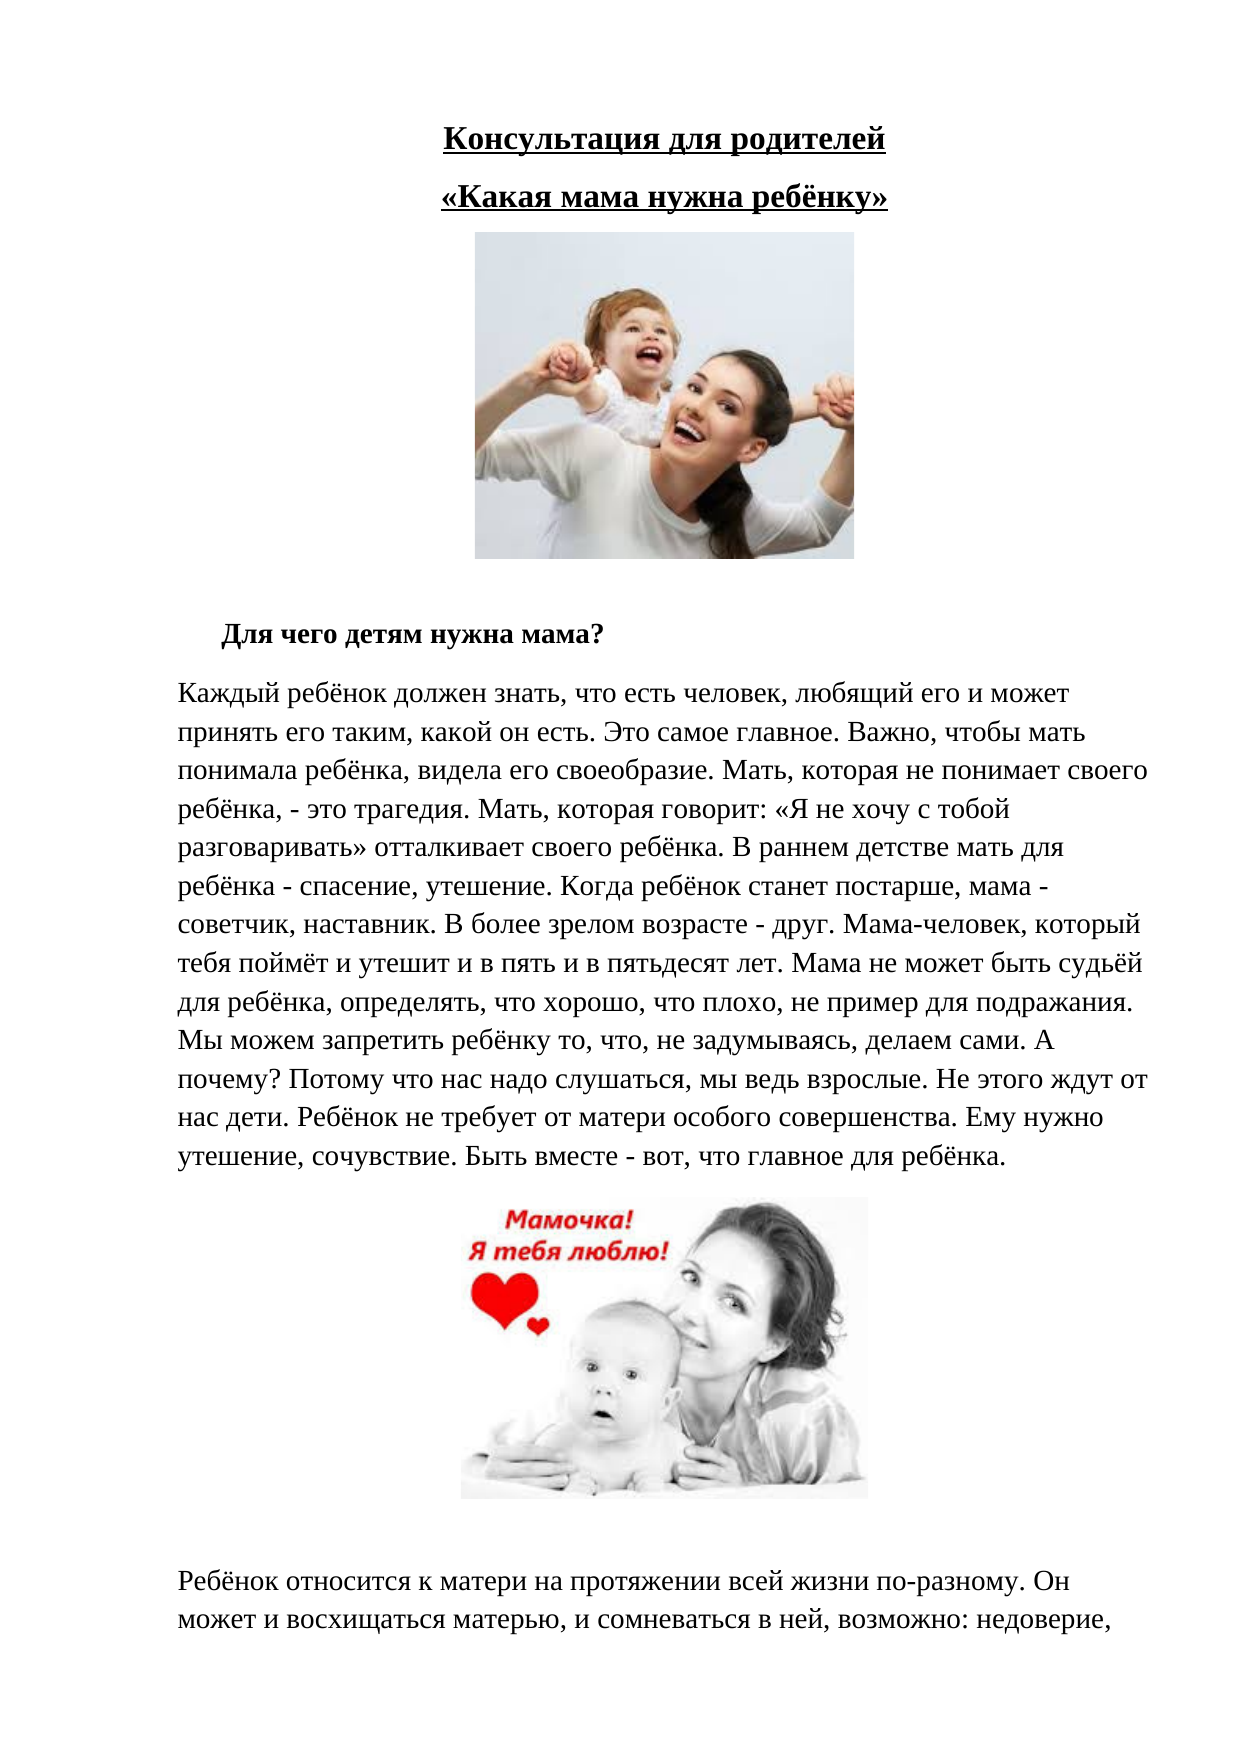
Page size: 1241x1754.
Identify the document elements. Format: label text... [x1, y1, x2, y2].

picture [460, 1197, 869, 1499]
text «Какая мама нужна ребёнку» [177, 176, 1152, 214]
picture [474, 232, 855, 559]
text Каждый ребёнок должен знать, что есть человек, любящий его и может принять его таким, какой он есть. Это самое главное. Важно, чтобы мать понимала ребёнка, видела его своеобразие. Мать, которая не понимает своего ребёнка, - это трагедия. Мать, которая говорит: «Я не хочу с тобой разговаривать» отталкивает своего ребёнка. В раннем детстве мать для ребёнка - спасение, утешение. Когда ребёнок станет постарше, мама - советчик, наставник. В более зрелом возрасте - друг. Мама-человек, который тебя поймёт и утешит и в пять и в пятьдесят лет. Мама не может быть судьёй для ребёнка, определять, что хорошо, что плохо, не пример для подражания. Мы можем запретить ребёнку то, что, не задумываясь, делаем сами. А почему? Потому что нас надо слушаться, мы ведь взрослые. Не этого ждут от нас дети. Ребёнок не требует от матери особого совершенства. Ему нужно утешение, сочувствие. Быть вместе - вот, что главное для ребёнка. [177, 675, 1152, 1171]
text Консультация для родителей [177, 118, 1152, 157]
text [177, 1524, 1152, 1635]
text Для чего детям нужна мама? [177, 577, 1152, 649]
